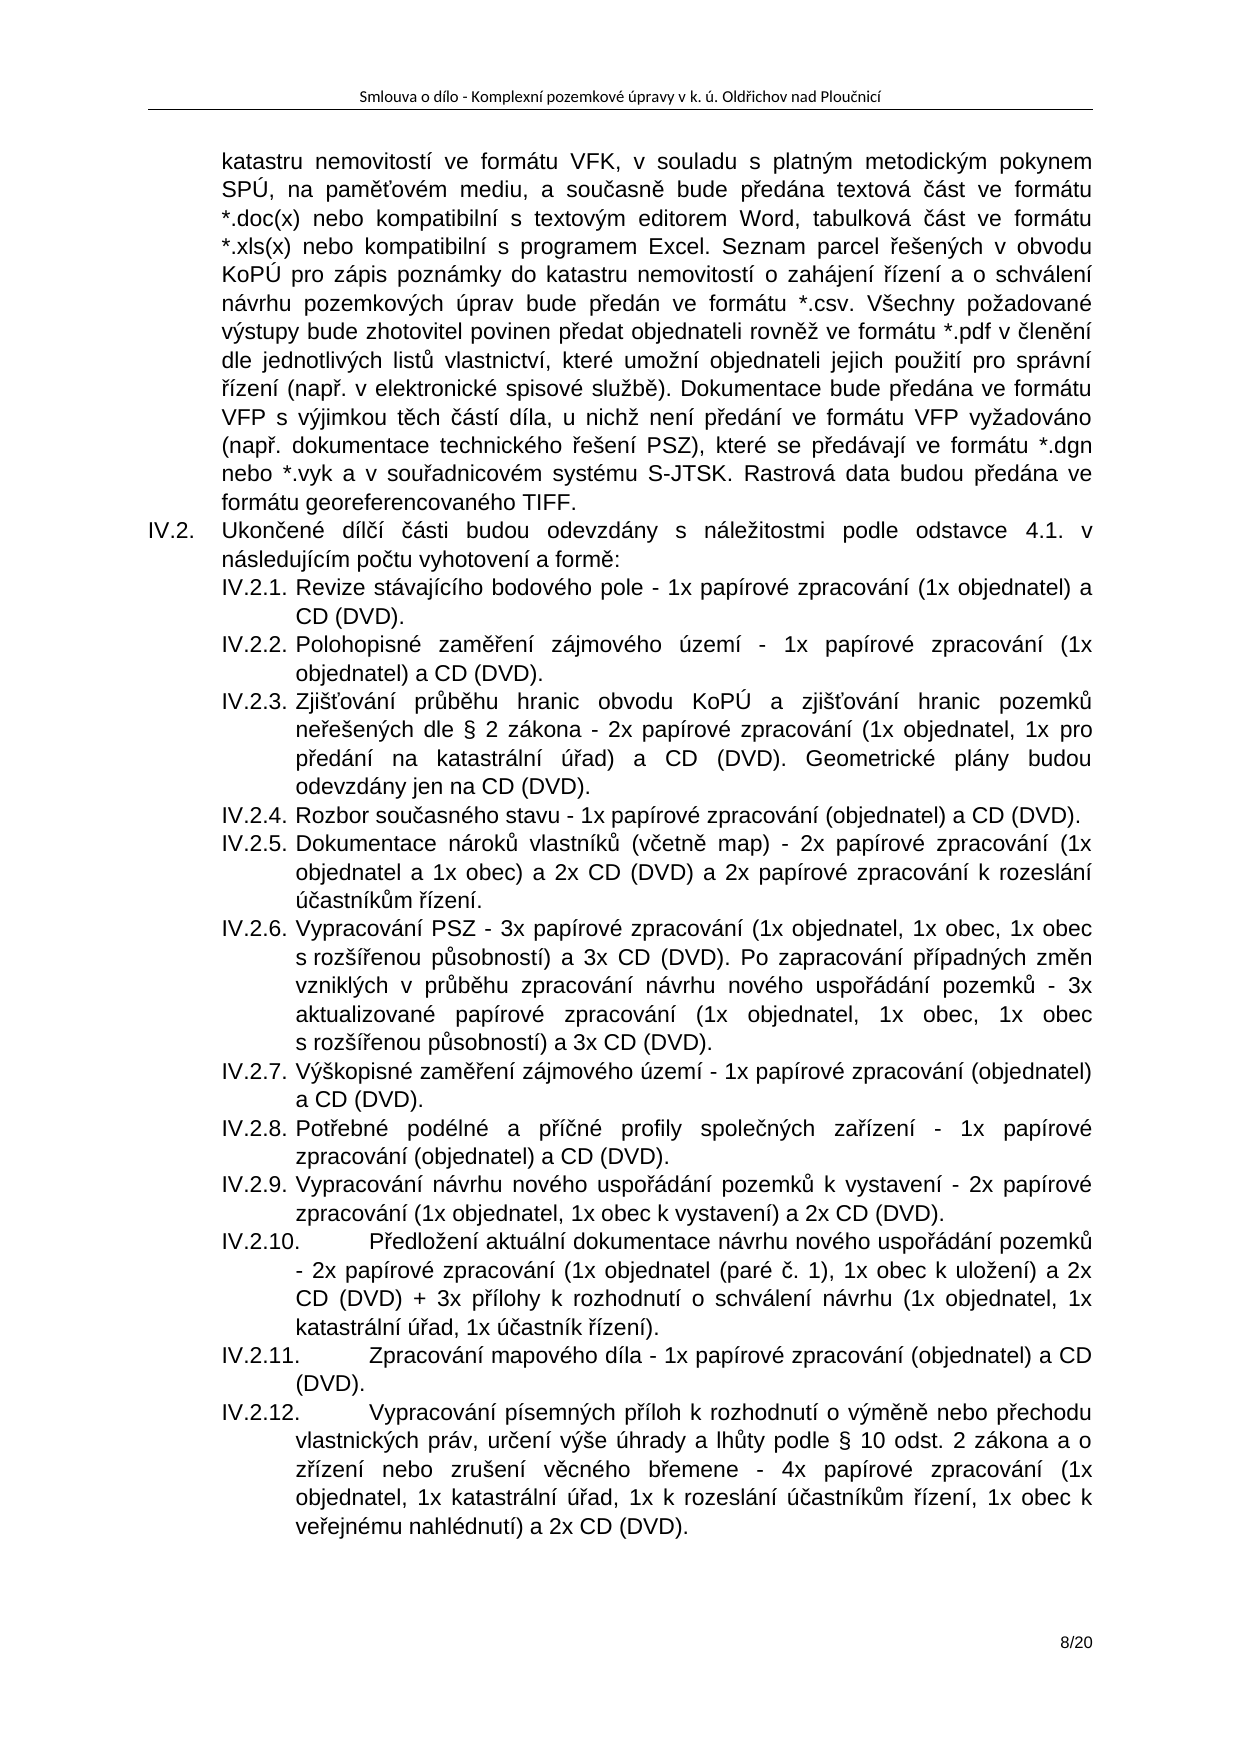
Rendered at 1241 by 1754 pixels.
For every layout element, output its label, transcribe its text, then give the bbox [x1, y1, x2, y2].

text Výškopisné zaměření zájmového území - 1x papírové zpracování (objednatel) a CD (DVD). [221, 1058, 1093, 1112]
text Rozbor současného stavu - 1x papírové zpracování (objednatel) a CD (DVD). [221, 802, 1093, 828]
text Vypracování PSZ - 3x papírové zpracování (1x objednatel, 1x obec, 1x obec s rozšířenou působností) a 3x CD (DVD). Po zapracování případných změn vzniklých v průběhu zpracování návrhu nového uspořádání pozemků - 3x aktualizované papírové zpracování (1x objednatel, 1x obec, 1x obec s rozšířenou působností) a 3x CD (DVD). [221, 915, 1093, 1056]
text Vypracování návrhu nového uspořádání pozemků k vystavení - 2x papírové zpracování (1x objednatel, 1x obec k vystavení) a 2x CD (DVD). [221, 1171, 1093, 1226]
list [148, 148, 1093, 515]
text Potřebné podélné a příčné profily společných zařízení - 1x papírové zpracování (objednatel) a CD (DVD). [221, 1114, 1093, 1169]
text Zpracování mapového díla - 1x papírové zpracování (objednatel) a CD (DVD). [221, 1342, 1093, 1397]
text Předložení aktuální dokumentace návrhu nového uspořádání pozemků - 2x papírové zpracování (1x objednatel (paré č. 1), 1x obec k uložení) a 2x CD (DVD) + 3x přílohy k rozhodnutí o schválení návrhu (1x objednatel, 1x katastrální úřad, 1x účastník řízení). [221, 1228, 1093, 1340]
text Dokumentace nároků vlastníků (včetně map) - 2x papírové zpracování (1x objednatel a 1x obec) a 2x CD (DVD) a 2x papírové zpracování k rozeslání účastníkům řízení. [221, 830, 1093, 913]
list Ukončené dílčí části budou odevzdány s náležitostmi podle odstavce 4.1. v následujícím počtu vyhotovení a formě: [148, 517, 1093, 572]
text Polohopisné zaměření zájmového území - 1x papírové zpracování (1x objednatel) a CD (DVD). [221, 631, 1093, 686]
text Revize stávajícího bodového pole - 1x papírové zpracování (1x objednatel) a CD (DVD). [221, 574, 1093, 629]
text Vypracování písemných příloh k rozhodnutí o výměně nebo přechodu vlastnických práv, určení výše úhrady a lhůty podle § 10 odst. 2 zákona a o zřízení nebo zrušení věcného břemene - 4x papírové zpracování (1x objednatel, 1x katastrální úřad, 1x k rozeslání účastníkům řízení, 1x obec k veřejnému nahlédnutí) a 2x CD (DVD). [221, 1399, 1093, 1539]
text Zjišťování průběhu hranic obvodu KoPÚ a zjišťování hranic pozemků neřešených dle § 2 zákona - 2x papírové zpracování (1x objednatel, 1x pro předání na katastrální úřad) a CD (DVD). Geometrické plány budou odevzdány jen na CD (DVD). [221, 688, 1093, 799]
